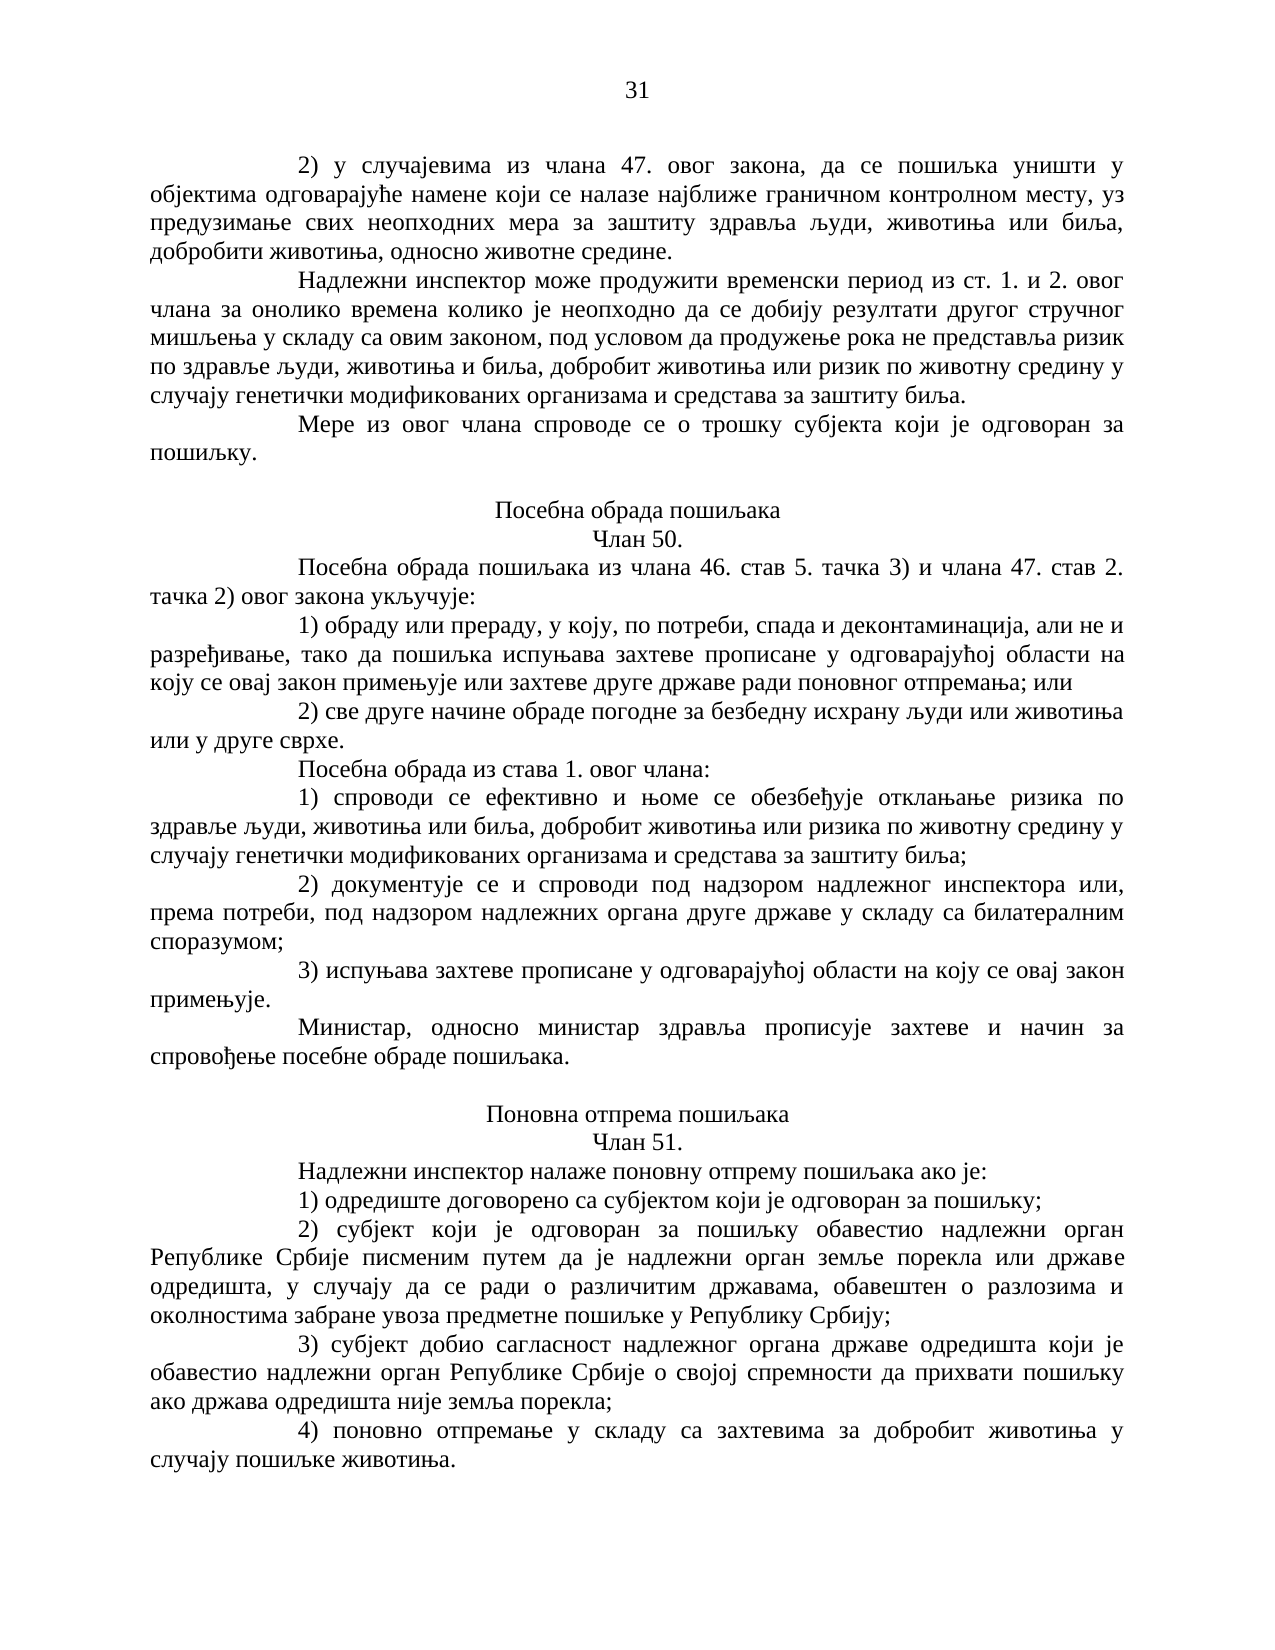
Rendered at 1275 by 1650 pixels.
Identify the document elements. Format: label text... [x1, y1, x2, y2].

text Посебна обрада пошиљака из члана 46. став 5. тачка 3) и члана 47. став 2. тачка 2) овог закона укључује: [150, 552, 1125, 610]
text Мере из овог члана спроводе се о трошку субјекта који је одговоран за пошиљку. [150, 409, 1125, 466]
text 3) субјект добио сагласност надлежног органа државе одредишта који је обавестио надлежни орган Републике Србије о својој спремности да прихвати пошиљку ако држава одредишта није земља порекла; [150, 1329, 1125, 1415]
text 2) документује се и спроводи под надзором надлежног инспектора или, према потреби, под надзором надлежних органа друге државе у складу са билатералним споразумом; [150, 869, 1125, 955]
text 2) субјект који је одговоран за пошиљку обавестио надлежни орган Републике Србије писменим путем да је надлежни орган земље порекла или државe одредишта, у случају да се ради о различитим државама, обавештен о разлозима и околностима забране увоза предметне пошиљке у Републику Србију; [150, 1214, 1125, 1329]
text 1) обраду или прераду, у коју, по потреби, спада и деконтаминација, али не и разређивање, тако да пошиљка испуњава захтеве прописане у одговарајућој области на коју се овај закон примењује или захтеве друге државе ради поновног отпремања; или [150, 610, 1125, 696]
text Посебна обрада пошиљака [150, 495, 1125, 524]
text 2) у случајевима из члана 47. овог закона, да се пошиљка уништи у објектима одговарајуће намене који се налазе најближe граничном контролном месту, уз предузимање свих неопходних мера за заштиту здравља људи, животиња или биља, добробити животиња, односно животне средине. [150, 150, 1125, 265]
text 1) одредиште договорено са субјектом који је одговоран за пошиљку; [150, 1185, 1125, 1214]
text Члан 50. [150, 524, 1125, 552]
text Посебна обрада из става 1. овог члана: [150, 754, 1125, 782]
text Члан 51. [150, 1127, 1125, 1156]
text Поновна отпрема пошиљака [150, 1099, 1125, 1127]
text Министар, односно министар здравља прописује захтеве и начин за спровођење посебне обраде пошиљака. [150, 1012, 1125, 1070]
text 3) испуњава захтеве прописане у одговарајућој области на коју се овај закон примењује. [150, 955, 1125, 1012]
text 4) поновно отпремање у складу са захтевима за добробит животиња у случају пошиљке животиња. [150, 1415, 1125, 1472]
text Надлежни инспектор налаже поновну отпрему пошиљака ако је: [150, 1156, 1125, 1185]
text 1) спроводи се ефективно и њоме се обезбеђује отклањање ризика по здравље људи, животиња или биља, добробит животиња или ризика по животну средину у случају генетички модификованих организама и средстава за заштиту биља; [150, 782, 1125, 869]
text 2) све друге начине обраде погодне за безбедну исхрану људи или животиња или у друге сврхе. [150, 696, 1125, 754]
text Надлежни инспектор може продужити временски период из ст. 1. и 2. овог члана за онолико времена колико је неопходно да се добију резултати другог стручног мишљења у складу са овим законом, под условом да продужење рока не представља ризик по здравље људи, животиња и биља, добробит животиња или ризик по животну средину у случају генетички модификованих организама и средстава за заштиту биља. [150, 265, 1125, 409]
